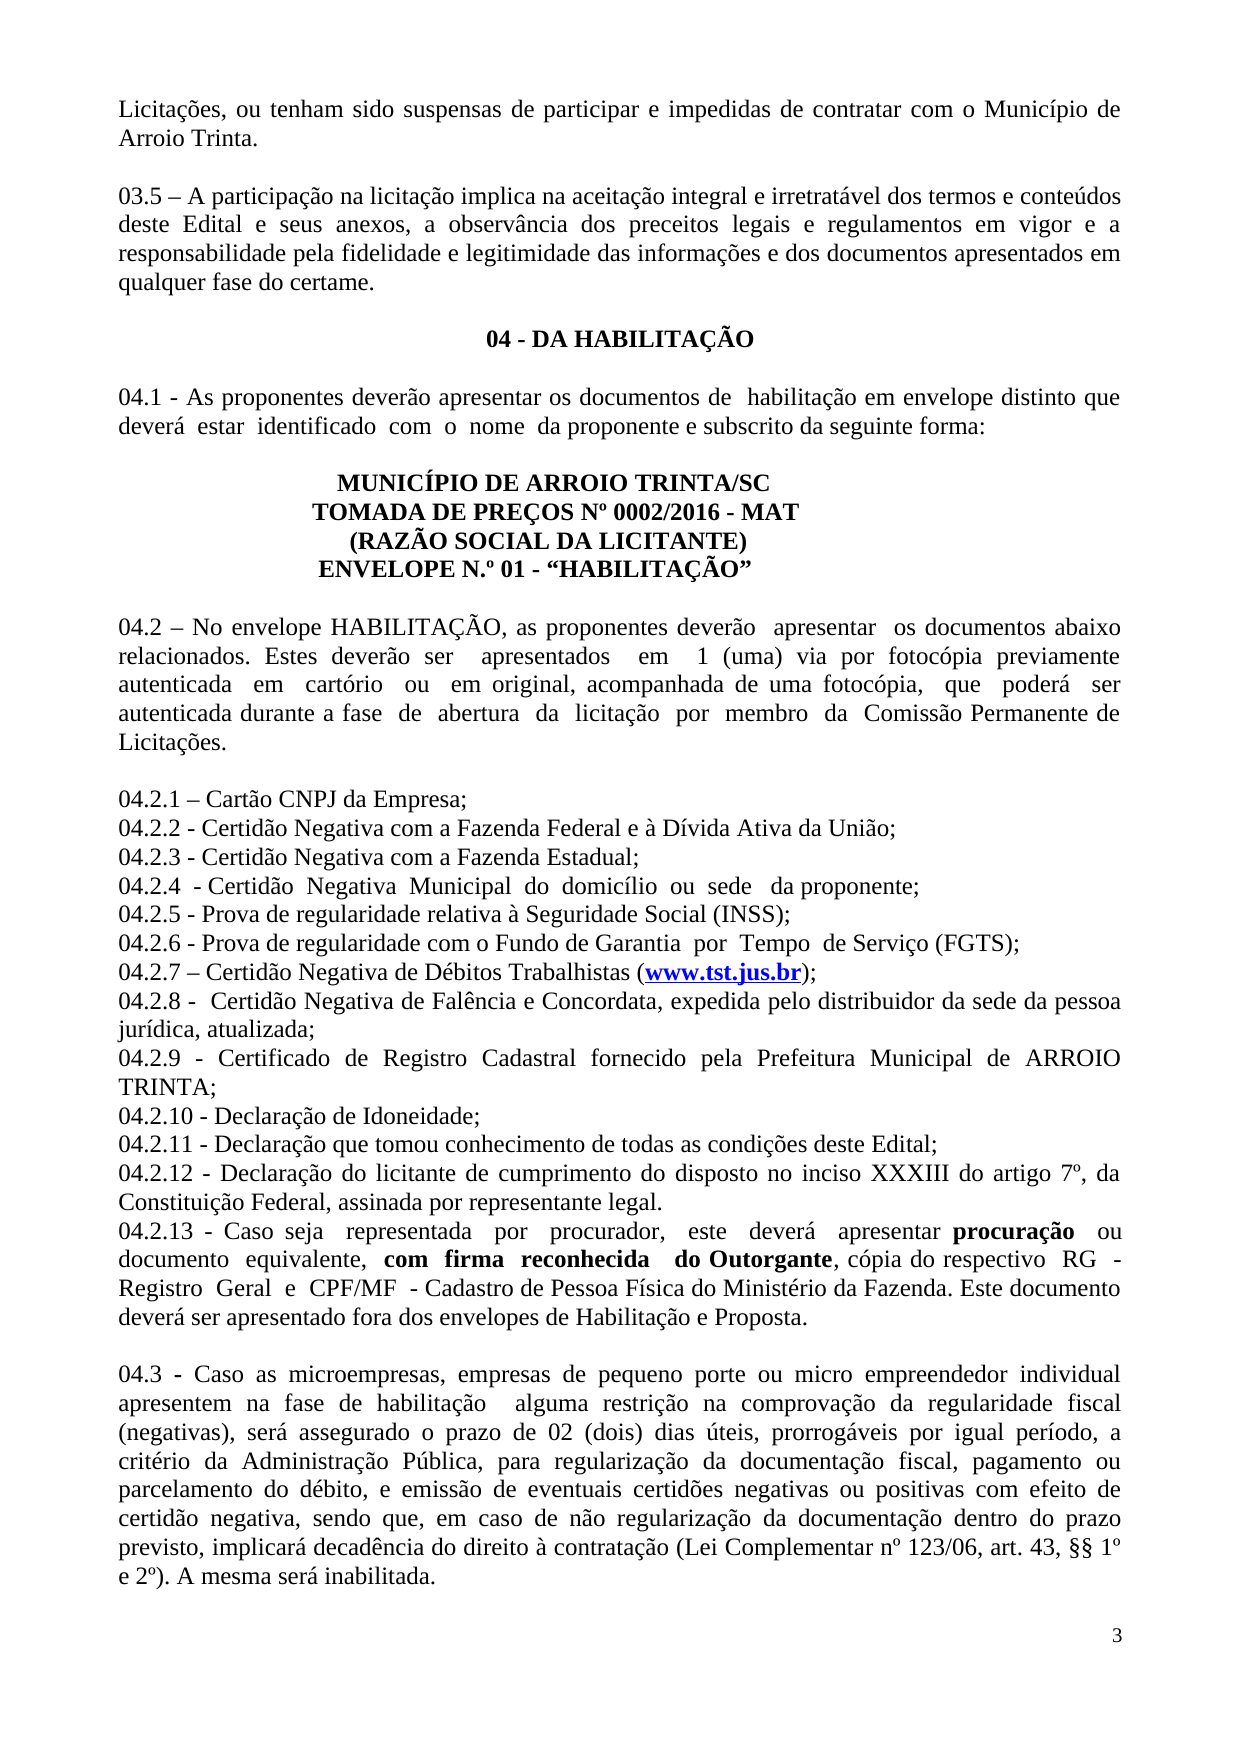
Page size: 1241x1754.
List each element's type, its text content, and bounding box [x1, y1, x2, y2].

text 04.2.12 - Declaração do licitante de cumprimento do disposto no inciso XXXIII do artigo 7º, da Constituição Federal, assinada por representante legal. [118, 1158, 1122, 1216]
title 04.2.4 - Certidão Negativa Municipal do domicílio ou sede da proponente; [118, 871, 1122, 899]
title 04.2.5 - Prova de regularidade relativa à Seguridade Social (INSS); [118, 899, 1122, 928]
title 04.2 – No envelope HABILITAÇÃO, as proponentes deverão apresentar os documentos abaixo relacionados. Estes deverão ser apresentados em 1 (uma) via por fotocópia previamente autenticada em cartório ou em original, acompanhada de uma fotocópia, que poderá ser autenticada durante a fase de abertura da licitação por membro da Comissão Permanente de Licitações. [118, 612, 1122, 756]
text 04.2.1 – Cartão CNPJ da Empresa; [118, 784, 1122, 813]
title 04 - DA HABILITAÇÃO [118, 324, 1122, 353]
title 04.2.11 - Declaração que tomou conhecimento de todas as condições deste Edital; [118, 1129, 1122, 1158]
title 04.2.3 - Certidão Negativa com a Fazenda Estadual; [118, 842, 1122, 871]
text 04.2.8 - Certidão Negativa de Falência e Concordata, expedida pelo distribuidor da sede da pessoa jurídica, atualizada; [118, 986, 1122, 1043]
text TOMADA DE PREÇOS Nº 0002/2016 - MAT [118, 497, 1122, 526]
text 04.3 - Caso as microempresas, empresas de pequeno porte ou micro empreendedor individual apresentem na fase de habilitação alguma restrição na comprovação da regularidade fiscal (negativas), será assegurado o prazo de 02 (dois) dias úteis, prorrogáveis por igual período, a critério da Administração Pública, para regularização da documentação fiscal, pagamento ou parcelamento do débito, e emissão de eventuais certidões negativas ou positivas com efeito de certidão negativa, sendo que, em caso de não regularização da documentação dentro do prazo previsto, implicará decadência do direito à contratação (Lei Complementar nº 123/06, art. 43, §§ 1º e 2º). A mesma será inabilitada. [118, 1359, 1122, 1589]
text (RAZÃO SOCIAL DA LICITANTE) [118, 526, 1122, 554]
text 04.2.9 - Certificado de Registro Cadastral fornecido pela Prefeitura Municipal de ARROIO TRINTA; [118, 1043, 1122, 1101]
text ENVELOPE N.º 01 - “HABILITAÇÃO” [118, 554, 1122, 583]
text 04.2.13 - Caso seja representada por procurador, este deverá apresentar procuração ou documento equivalente, com firma reconhecida do Outorgante, cópia do respectivo RG - Registro Geral e CPF/MF - Cadastro de Pessoa Física do Ministério da Fazenda. Este documento deverá ser apresentado fora dos envelopes de Habilitação e Proposta. [118, 1216, 1122, 1331]
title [118, 94, 1122, 152]
title 04.2.7 – Certidão Negativa de Débitos Trabalhistas (www.tst.jus.br); [118, 957, 1122, 986]
title 04.2.2 - Certidão Negativa com a Fazenda Federal e à Dívida Ativa da União; [118, 813, 1122, 842]
title 04.2.10 - Declaração de Idoneidade; [118, 1101, 1122, 1129]
text MUNICÍPIO DE ARROIO TRINTA/SC [118, 468, 1122, 497]
title 04.1 - As proponentes deverão apresentar os documentos de habilitação em envelope distinto que deverá estar identificado com o nome da proponente e subscrito da seguinte forma: [118, 382, 1122, 439]
title 04.2.6 - Prova de regularidade com o Fundo de Garantia por Tempo de Serviço (FGTS); [118, 928, 1122, 957]
title 03.5 – A participação na licitação implica na aceitação integral e irretratável dos termos e conteúdos deste Edital e seus anexos, a observância dos preceitos legais e regulamentos em vigor e a responsabilidade pela fidelidade e legitimidade das informações e dos documentos apresentados em qualquer fase do certame. [118, 181, 1122, 296]
